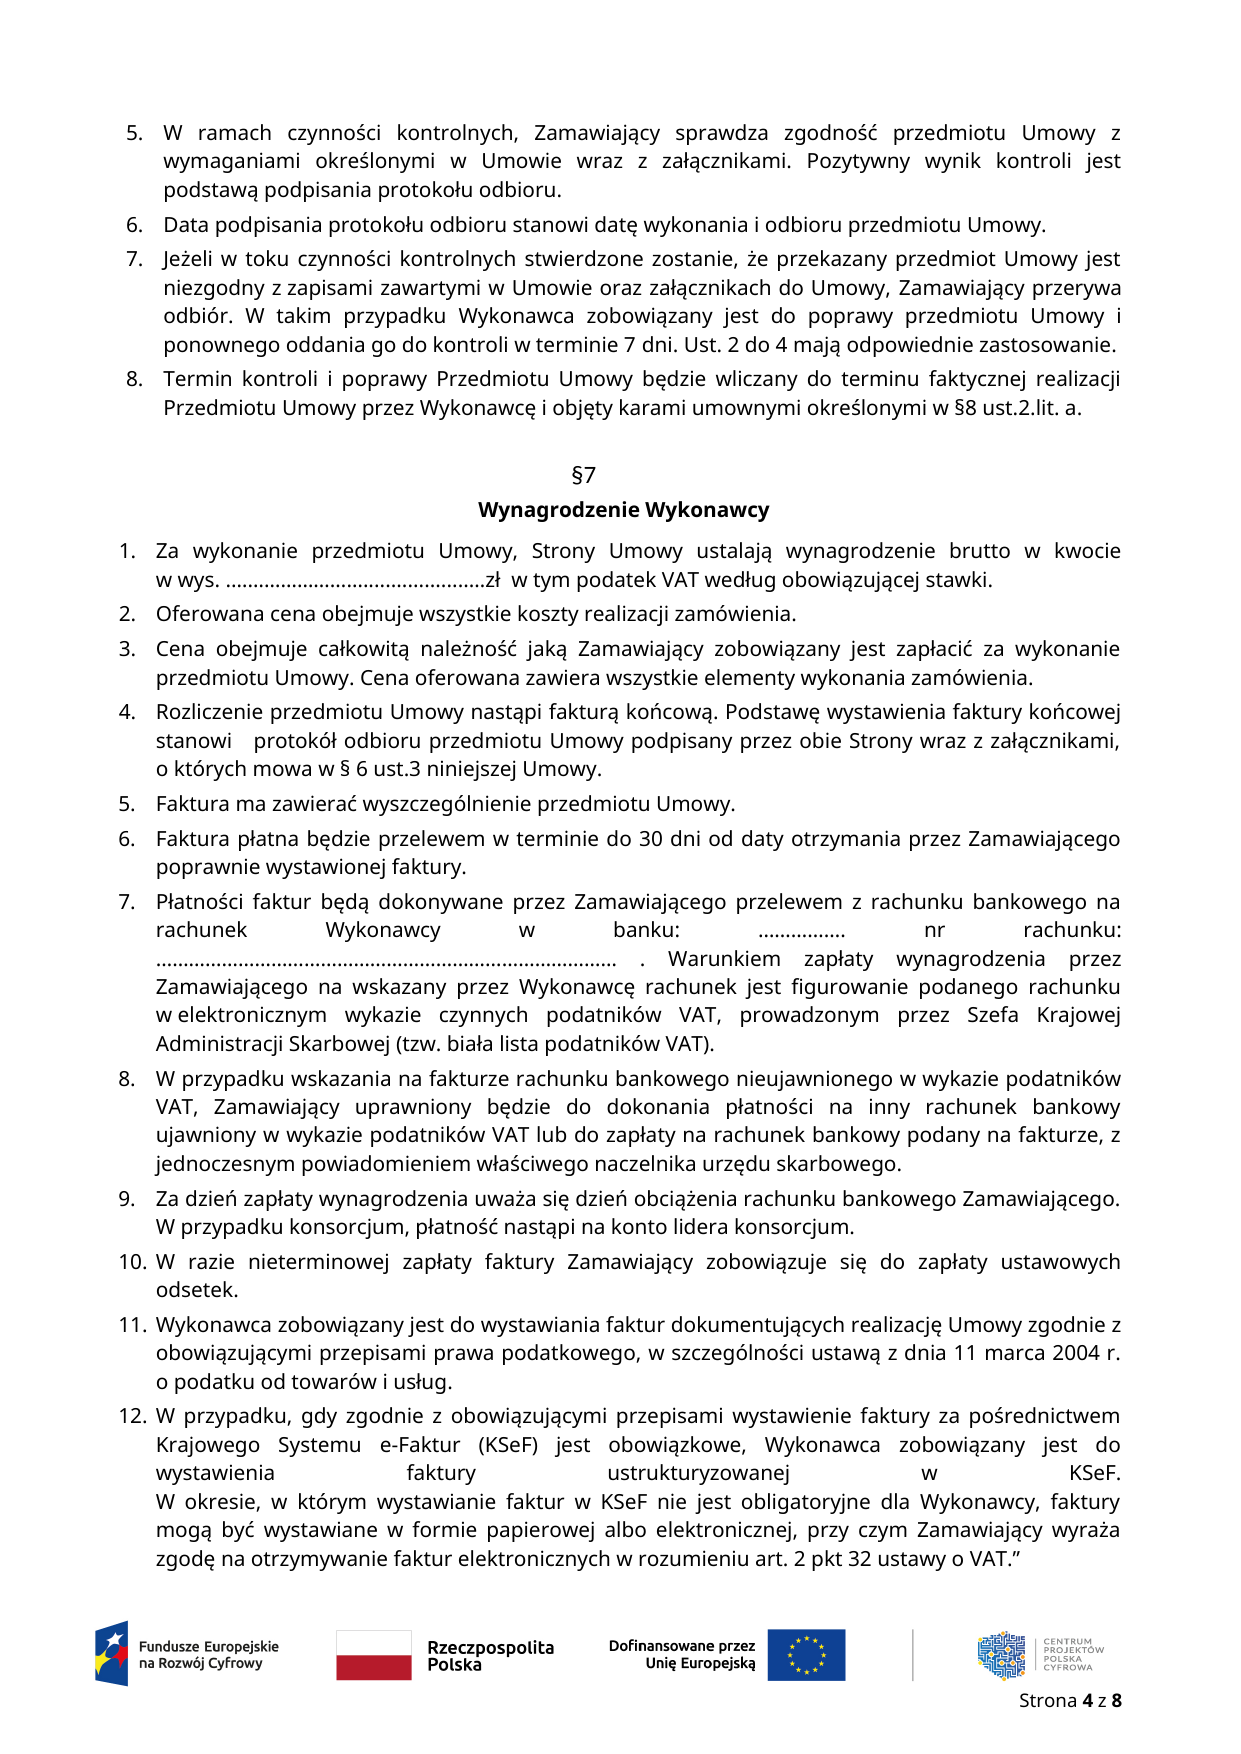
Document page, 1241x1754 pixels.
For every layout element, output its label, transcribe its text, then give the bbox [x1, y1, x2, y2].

list W razie nieterminowej zapłaty faktury Zamawiający zobowiązuje się do zapłaty ustawowych odsetek. [118, 1247, 1122, 1304]
list W przypadku, gdy zgodnie z obowiązującymi przepisami wystawienie faktury za pośrednictwem Krajowego Systemu e-Faktur (KSeF) jest obowiązkowe, Wykonawca zobowiązany jest do wystawienia faktury ustrukturyzowanej w KSeF. W okresie, w którym wystawianie faktur w KSeF nie jest obligatoryjne dla Wykonawcy, faktury mogą być wystawiane w formie papierowej albo elektronicznej, przy czym Zamawiający wyraża zgodę na otrzymywanie faktur elektronicznych w rozumieniu art. 2 pkt 32 ustawy o VAT.” [118, 1401, 1122, 1572]
picture [73, 1598, 1137, 1708]
list Rozliczenie przedmiotu Umowy nastąpi fakturą końcową. Podstawę wystawienia faktury końcowej stanowi protokół odbioru przedmiotu Umowy podpisany przez obie Strony wraz z załącznikami, o których mowa w § 6 ust.3 niniejszej Umowy. [118, 697, 1122, 783]
list Termin kontroli i poprawy Przedmiotu Umowy będzie wliczany do terminu faktycznej realizacji Przedmiotu Umowy przez Wykonawcę i objęty karami umownymi określonymi w §8 ust.2.lit. a. [126, 364, 1122, 421]
list Cena obejmuje całkowitą należność jaką Zamawiający zobowiązany jest zapłacić za wykonanie przedmiotu Umowy. Cena oferowana zawiera wszystkie elementy wykonania zamówienia. [118, 634, 1122, 691]
list Jeżeli w toku czynności kontrolnych stwierdzone zostanie, że przekazany przedmiot Umowy jest niezgodny z zapisami zawartymi w Umowie oraz załącznikach do Umowy, Zamawiający przerywa odbiór. W takim przypadku Wykonawca zobowiązany jest do poprawy przedmiotu Umowy i ponownego oddania go do kontroli w terminie 7 dni. Ust. 2 do 4 mają odpowiednie zastosowanie. [126, 244, 1122, 358]
list Oferowana cena obejmuje wszystkie koszty realizacji zamówienia. [118, 599, 1122, 628]
list Data podpisania protokołu odbioru stanowi datę wykonania i odbioru przedmiotu Umowy. [126, 210, 1122, 238]
list Faktura ma zawierać wyszczególnienie przedmiotu Umowy. [118, 789, 1122, 817]
list W ramach czynności kontrolnych, Zamawiający sprawdza zgodność przedmiotu Umowy z wymaganiami określonymi w Umowie wraz z załącznikami. Pozytywny wynik kontroli jest podstawą podpisania protokołu odbioru. [126, 118, 1122, 203]
list Faktura płatna będzie przelewem w terminie do 30 dni od daty otrzymania przez Zamawiającego poprawnie wystawionej faktury. [118, 824, 1122, 881]
list Za dzień zapłaty wynagrodzenia uważa się dzień obciążenia rachunku bankowego Zamawiającego. W przypadku konsorcjum, płatność nastąpi na konto lidera konsorcjum. [118, 1184, 1122, 1241]
text Wynagrodzenie Wykonawcy [126, 496, 1122, 524]
list Wykonawca zobowiązany jest do wystawiania faktur dokumentujących realizację Umowy zgodnie z obowiązującymi przepisami prawa podatkowego, w szczególności ustawą z dnia 11 marca 2004 r. o podatku od towarów i usług. [118, 1310, 1122, 1395]
list Płatności faktur będą dokonywane przez Zamawiającego przelewem z rachunku bankowego na rachunek Wykonawcy w banku: ……………. nr rachunku: ………………………………………………………………………… . Warunkiem zapłaty wynagrodzenia przez Zamawiającego na wskazany przez Wykonawcę rachunek jest figurowanie podanego rachunku w elektronicznym wykazie czynnych podatników VAT, prowadzonym przez Szefa Krajowej Administracji Skarbowej (tzw. biała lista podatników VAT). [118, 887, 1122, 1057]
list W przypadku wskazania na fakturze rachunku bankowego nieujawnionego w wykazie podatników VAT, Zamawiający uprawniony będzie do dokonania płatności na inny rachunek bankowy ujawniony w wykazie podatników VAT lub do zapłaty na rachunek bankowy podany na fakturze, z jednoczesnym powiadomieniem właściwego naczelnika urzędu skarbowego. [118, 1064, 1122, 1177]
list Za wykonanie przedmiotu Umowy, Strony Umowy ustalają wynagrodzenie brutto w kwocie w wys. .……………………...................…zł w tym podatek VAT według obowiązującej stawki. [118, 536, 1122, 593]
